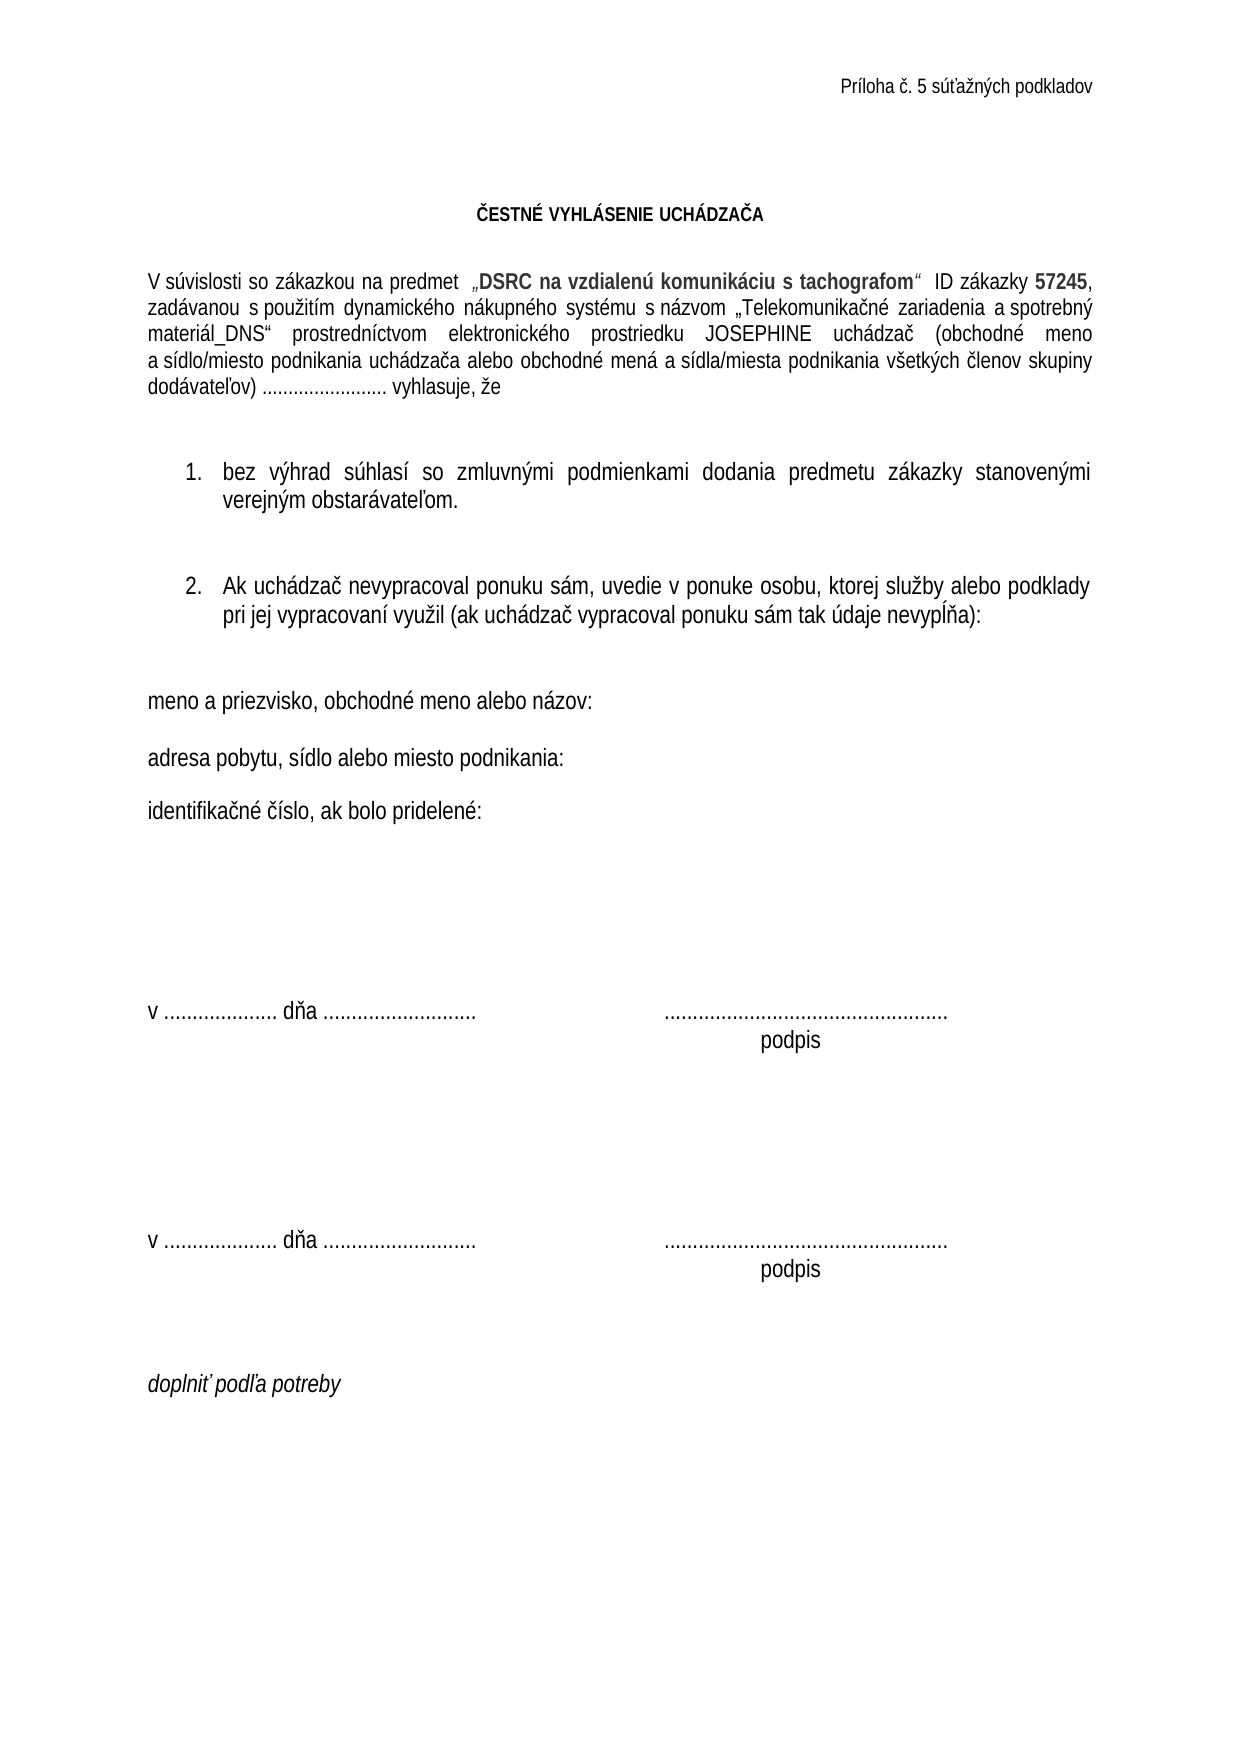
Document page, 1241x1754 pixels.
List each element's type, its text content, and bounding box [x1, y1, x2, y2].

text adresa pobytu, sídlo alebo miesto podnikania: [148, 743, 1093, 772]
text doplniť podľa potreby [148, 1369, 1093, 1397]
text v .................... dňa ........................... .................................................. [148, 1226, 1093, 1254]
text V súvislosti so zákazkou na predmet „DSRC na vzdialenú komunikáciu s tachografom“ ID zákazky 57245, zadávanou s použitím dynamického nákupného systému s názvom „Telekomunikačné zariadenia a spotrebný materiál_DNS“ prostredníctvom elektronického prostriedku JOSEPHINE uchádzač (obchodné meno a sídlo/miesto podnikania uchádzača alebo obchodné mená a sídla/miesta podnikania všetkých členov skupiny dodávateľov) ........................ vyhlasuje, že [148, 268, 1093, 399]
subtitle čestné vyhlásenie uchádzača [148, 198, 1093, 227]
list Ak uchádzač nevypracoval ponuku sám, uvedie v ponuke osobu, ktorej služby alebo podklady pri jej vypracovaní využil (ak uchádzač vypracoval ponuku sám tak údaje nevypĺňa): [185, 571, 1093, 629]
text v .................... dňa ........................... .................................................. [148, 996, 1093, 1025]
text podpis [148, 1025, 1093, 1054]
text identifikačné číslo, ak bolo pridelené: [148, 796, 1093, 824]
text meno a priezvisko, obchodné meno alebo názov: [148, 686, 1093, 714]
text podpis [148, 1254, 1093, 1283]
list bez výhrad súhlasí so zmluvnými podmienkami dodania predmetu zákazky stanovenými verejným obstarávateľom. [185, 457, 1093, 514]
